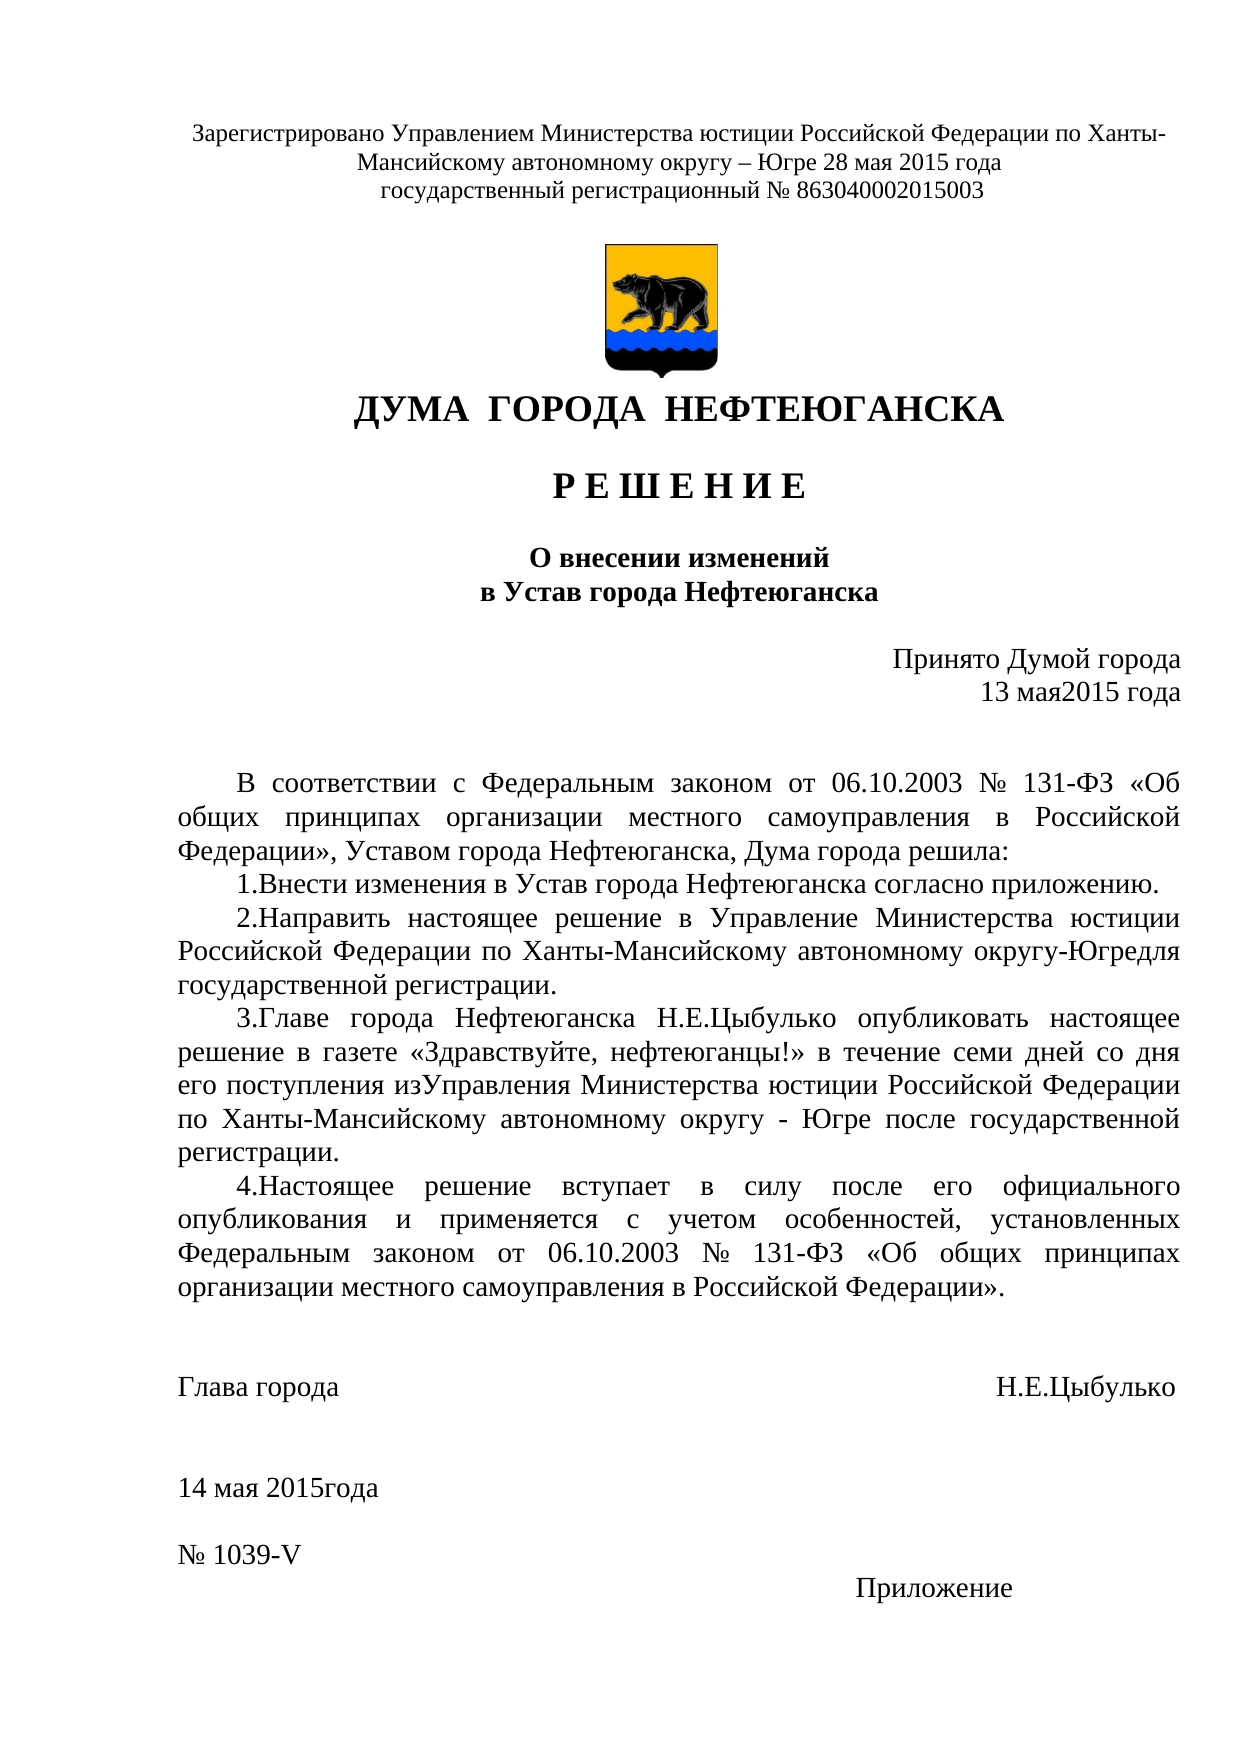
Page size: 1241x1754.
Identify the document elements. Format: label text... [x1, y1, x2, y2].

text 14 мая 2015года [177, 1470, 1181, 1503]
picture [605, 244, 718, 376]
text О внесении изменений [177, 540, 1181, 574]
text 3.Главе города Нефтеюганска Н.Е.Цыбулько опубликовать настоящее решение в газете «Здравствуйте, нефтеюганцы!» в течение семи дней со дня его поступления изУправления Министерства юстиции Российской Федерации по Ханты-Мансийскому автономному округу - Югре после государственной регистрации. [177, 1000, 1181, 1168]
text Принято Думой города [177, 641, 1181, 674]
text в Устав города Нефтеюганска [177, 574, 1181, 607]
text государственный регистрационный № 863040002015003 [177, 176, 1181, 204]
text 4.Настоящее решение вступает в силу после его официального опубликования и применяется с учетом особенностей, установленных Федеральным законом от 06.10.2003 № 131-ФЗ «Об общих принципах организации местного самоуправления в Российской Федерации». [177, 1168, 1181, 1302]
text В соответствии с Федеральным законом от 06.10.2003 № 131-ФЗ «Об общих принципах организации местного самоуправления в Российской Федерации», Уставом города Нефтеюганска, Дума города решила: [177, 766, 1181, 866]
text № 1039-V [177, 1537, 1181, 1571]
text Глава города Н.Е.Цыбулько [177, 1369, 1181, 1403]
text 13 мая2015 года [177, 674, 1181, 708]
subtitle Р Е Ш Е Н И Е [177, 463, 1181, 507]
text 2.Направить настоящее решение в Управление Министерства юстиции Российской Федерации по Ханты-Мансийскому автономному округу-Югредля государственной регистрации. [177, 900, 1181, 1000]
text 1.Внести изменения в Устав города Нефтеюганска согласно приложению. [177, 866, 1181, 900]
subtitle ДУМА ГОРОДА НЕФТЕЮГАНСКА [177, 387, 1181, 430]
text Зарегистрировано Управлением Министерства юстиции Российской Федерации по Ханты-Мансийскому автономному округу – Югре 28 мая 2015 года [177, 118, 1181, 176]
text Приложение [767, 1571, 1181, 1604]
